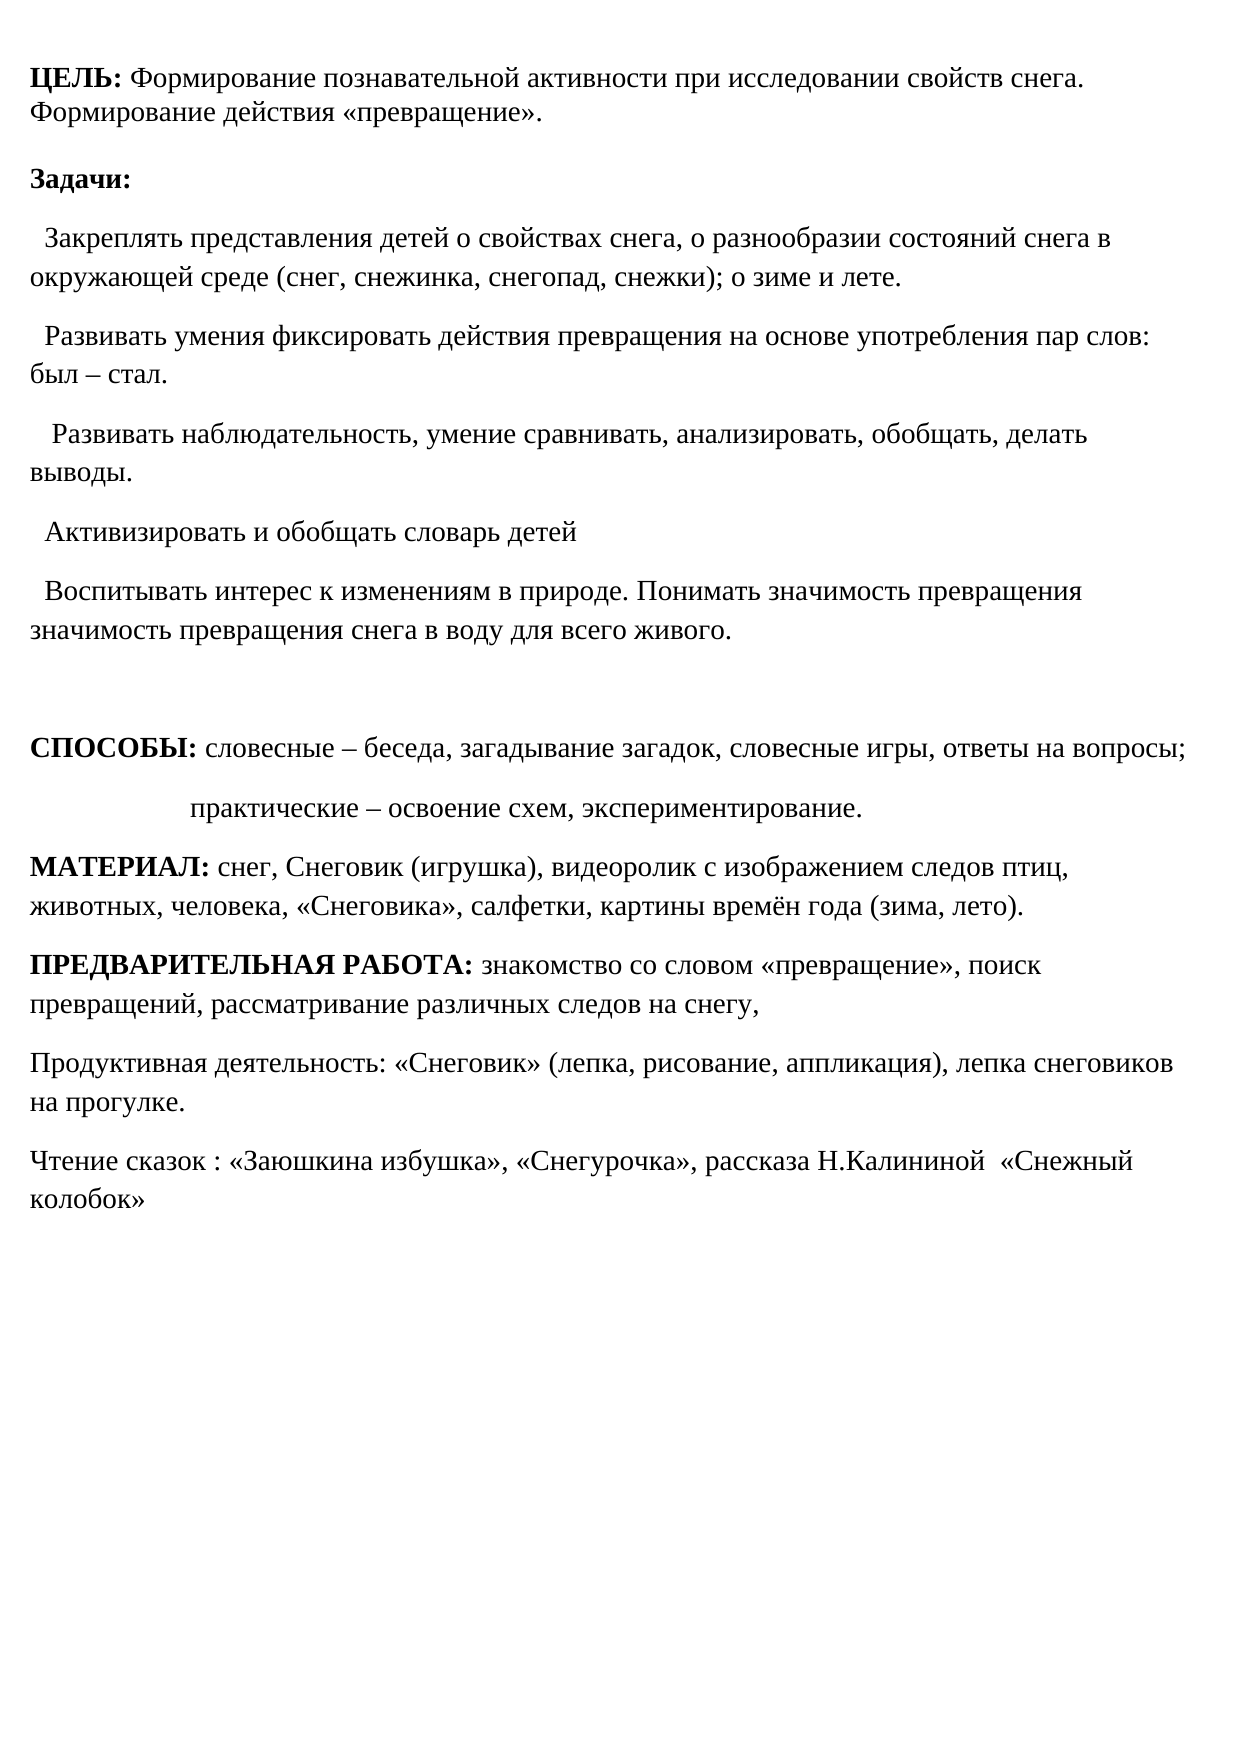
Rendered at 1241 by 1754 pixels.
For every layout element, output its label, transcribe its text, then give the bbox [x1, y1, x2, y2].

text Развивать наблюдательность, умение сравнивать, анализировать, обобщать, делать выводы. [29, 416, 1196, 488]
text СПОСОБЫ: словесные – беседа, загадывание загадок, словесные игры, ответы на вопросы; [29, 731, 1196, 764]
text Чтение сказок : «Заюшкина избушка», «Снегурочка», рассказа Н.Калининой «Снежный колобок» [29, 1143, 1196, 1215]
text Продуктивная деятельность: «Снеговик» (лепка, рисование, аппликация), лепка снеговиков на прогулке. [29, 1045, 1196, 1117]
text практические – освоение схем, экспериментирование. [29, 790, 1196, 823]
text МАТЕРИАЛ: снег, Снеговик (игрушка), видеоролик с изображением следов птиц, животных, человека, «Снеговика», салфетки, картины времён года (зима, лето). [29, 849, 1196, 921]
text Задачи: [29, 161, 1196, 194]
text Воспитывать интерес к изменениям в природе. Понимать значимость превращения значимость превращения снега в воду для всего живого. [29, 573, 1196, 645]
text Активизировать и обобщать словарь детей [29, 514, 1196, 547]
text Закреплять представления детей о свойствах снега, о разнообразии состояний снега в окружающей среде (снег, снежинка, снегопад, снежки); о зиме и лете. [29, 220, 1196, 292]
text ПРЕДВАРИТЕЛЬНАЯ РАБОТА: знакомство со словом «превращение», поиск превращений, рассматривание различных следов на снегу, [29, 947, 1196, 1019]
text ЦЕЛЬ: Формирование познавательной активности при исследовании свойств снега. [29, 60, 1196, 94]
text Формирование действия «превращение». [29, 94, 1196, 127]
text Развивать умения фиксировать действия превращения на основе употребления пар слов: был – стал. [29, 318, 1196, 390]
